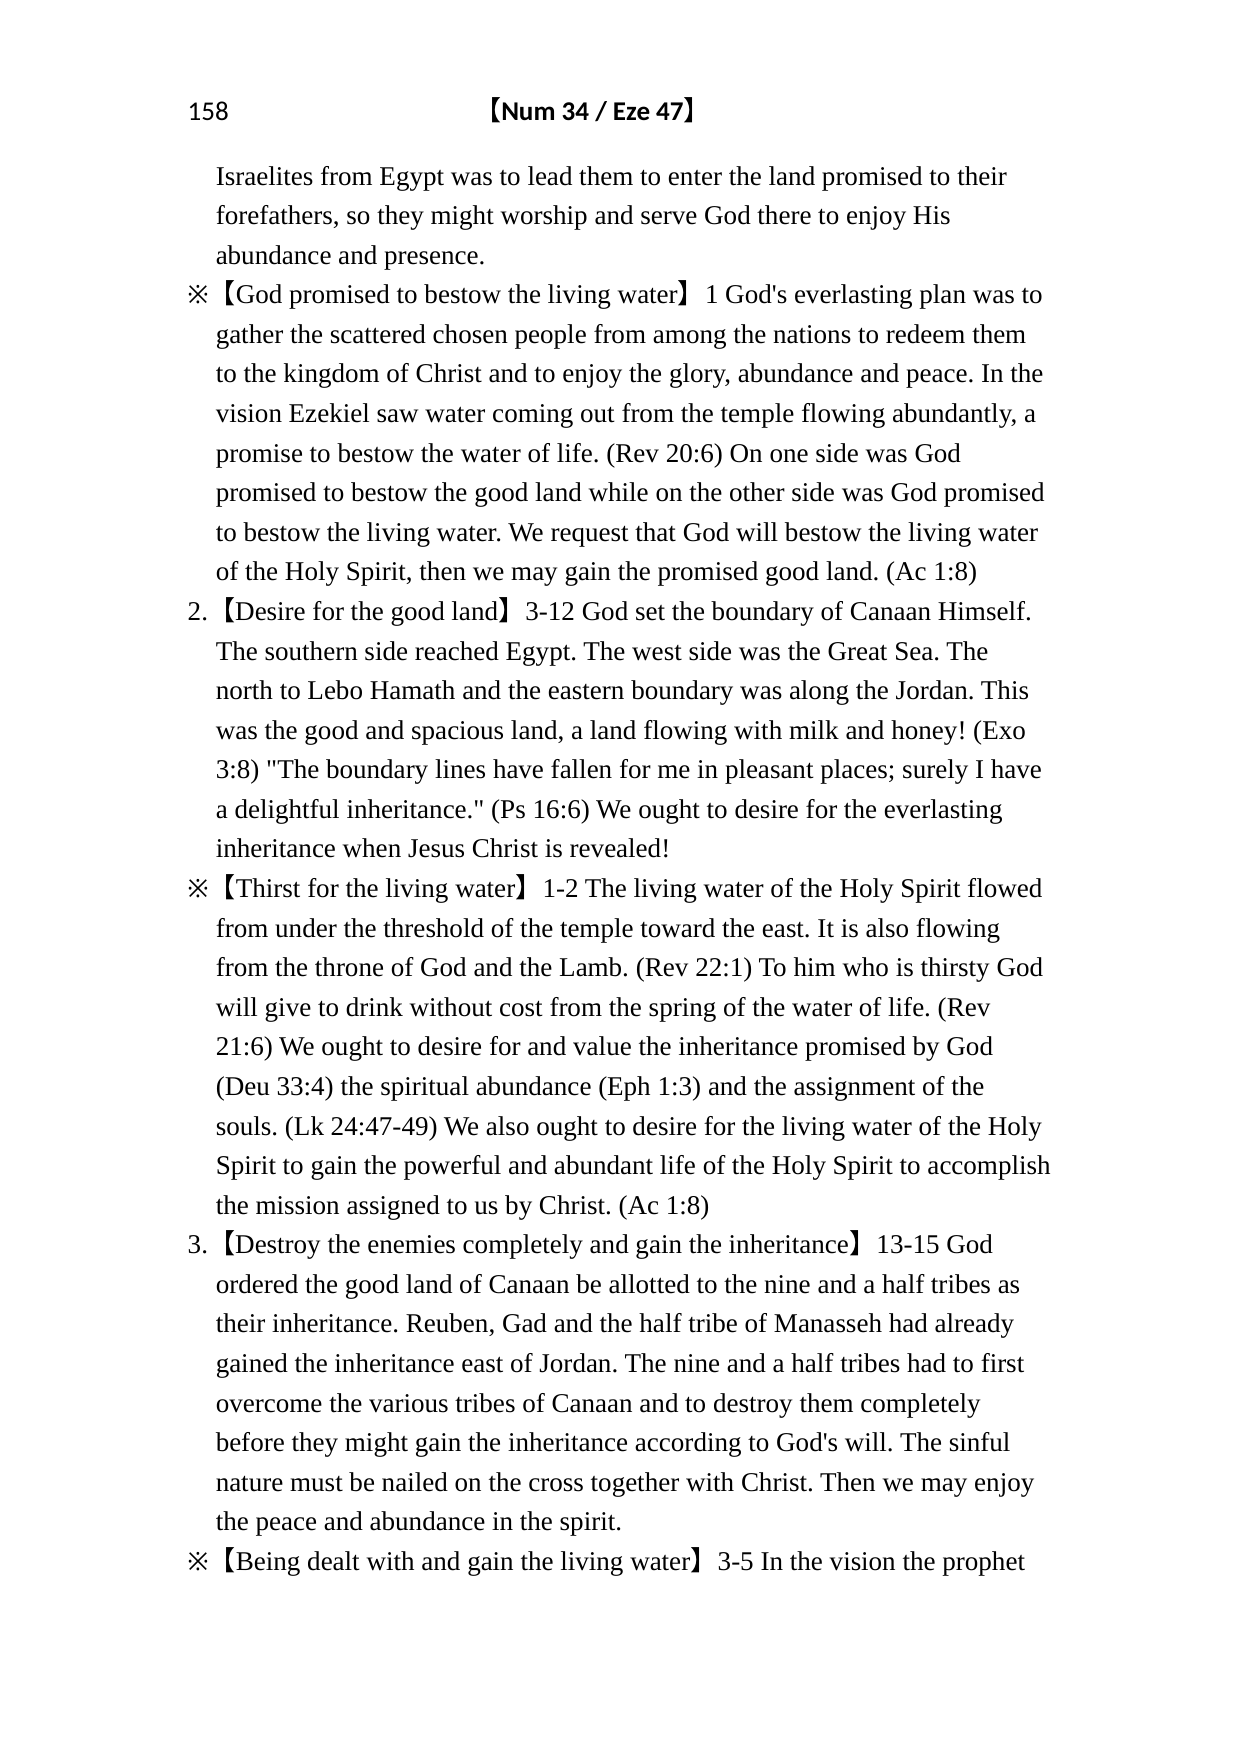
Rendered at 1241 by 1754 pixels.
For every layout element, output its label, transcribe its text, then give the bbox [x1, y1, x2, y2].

text ※【Thirst for the living water】1-2 The living water of the Holy Spirit flowed from under the threshold of the temple toward the east. It is also flowing from the throne of God and the Lamb. (Rev 22:1) To him who is thirsty God will give to drink without cost from the spring of the water of life. (Rev 21:6) We ought to desire for and value the inheritance promised by God (Deu 33:4) the spiritual abundance (Eph 1:3) and the assignment of the souls. (Lk 24:47-49) We also ought to desire for the living water of the Holy Spirit to gain the powerful and abundant life of the Holy Spirit to accomplish the mission assigned to us by Christ. (Ac 1:8) [187, 866, 1053, 1222]
text 2.【Desire for the good land】3-12 God set the boundary of Canaan Himself. The southern side reached Egypt. The west side was the Great Sea. The north to Lebo Hamath and the eastern boundary was along the Jordan. This was the good and spacious land, a land flowing with milk and honey! (Exo 3:8) "The boundary lines have fallen for me in pleasant places; surely I have a delightful inheritance." (Ps 16:6) We ought to desire for the everlasting inheritance when Jesus Christ is revealed! [187, 589, 1053, 866]
text ※【God promised to bestow the living water】1 God's everlasting plan was to gather the scattered chosen people from among the nations to redeem them to the kingdom of Christ and to enjoy the glory, abundance and peace. In the vision Ezekiel saw water coming out from the temple flowing abundantly, a promise to bestow the water of life. (Rev 20:6) On one side was God promised to bestow the good land while on the other side was God promised to bestow the living water. We request that God will bestow the living water of the Holy Spirit, then we may gain the promised good land. (Ac 1:8) [187, 272, 1053, 589]
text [187, 1539, 1053, 1578]
text 3.【Destroy the enemies completely and gain the inheritance】13-15 God ordered the good land of Canaan be allotted to the nine and a half tribes as their inheritance. Reuben, Gad and the half tribe of Manasseh had already gained the inheritance east of Jordan. The nine and a half tribes had to first overcome the various tribes of Canaan and to destroy them completely before they might gain the inheritance according to God's will. The sinful nature must be nailed on the cross together with Christ. Then we may enjoy the peace and abundance in the spirit. [187, 1222, 1053, 1539]
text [187, 153, 1053, 272]
